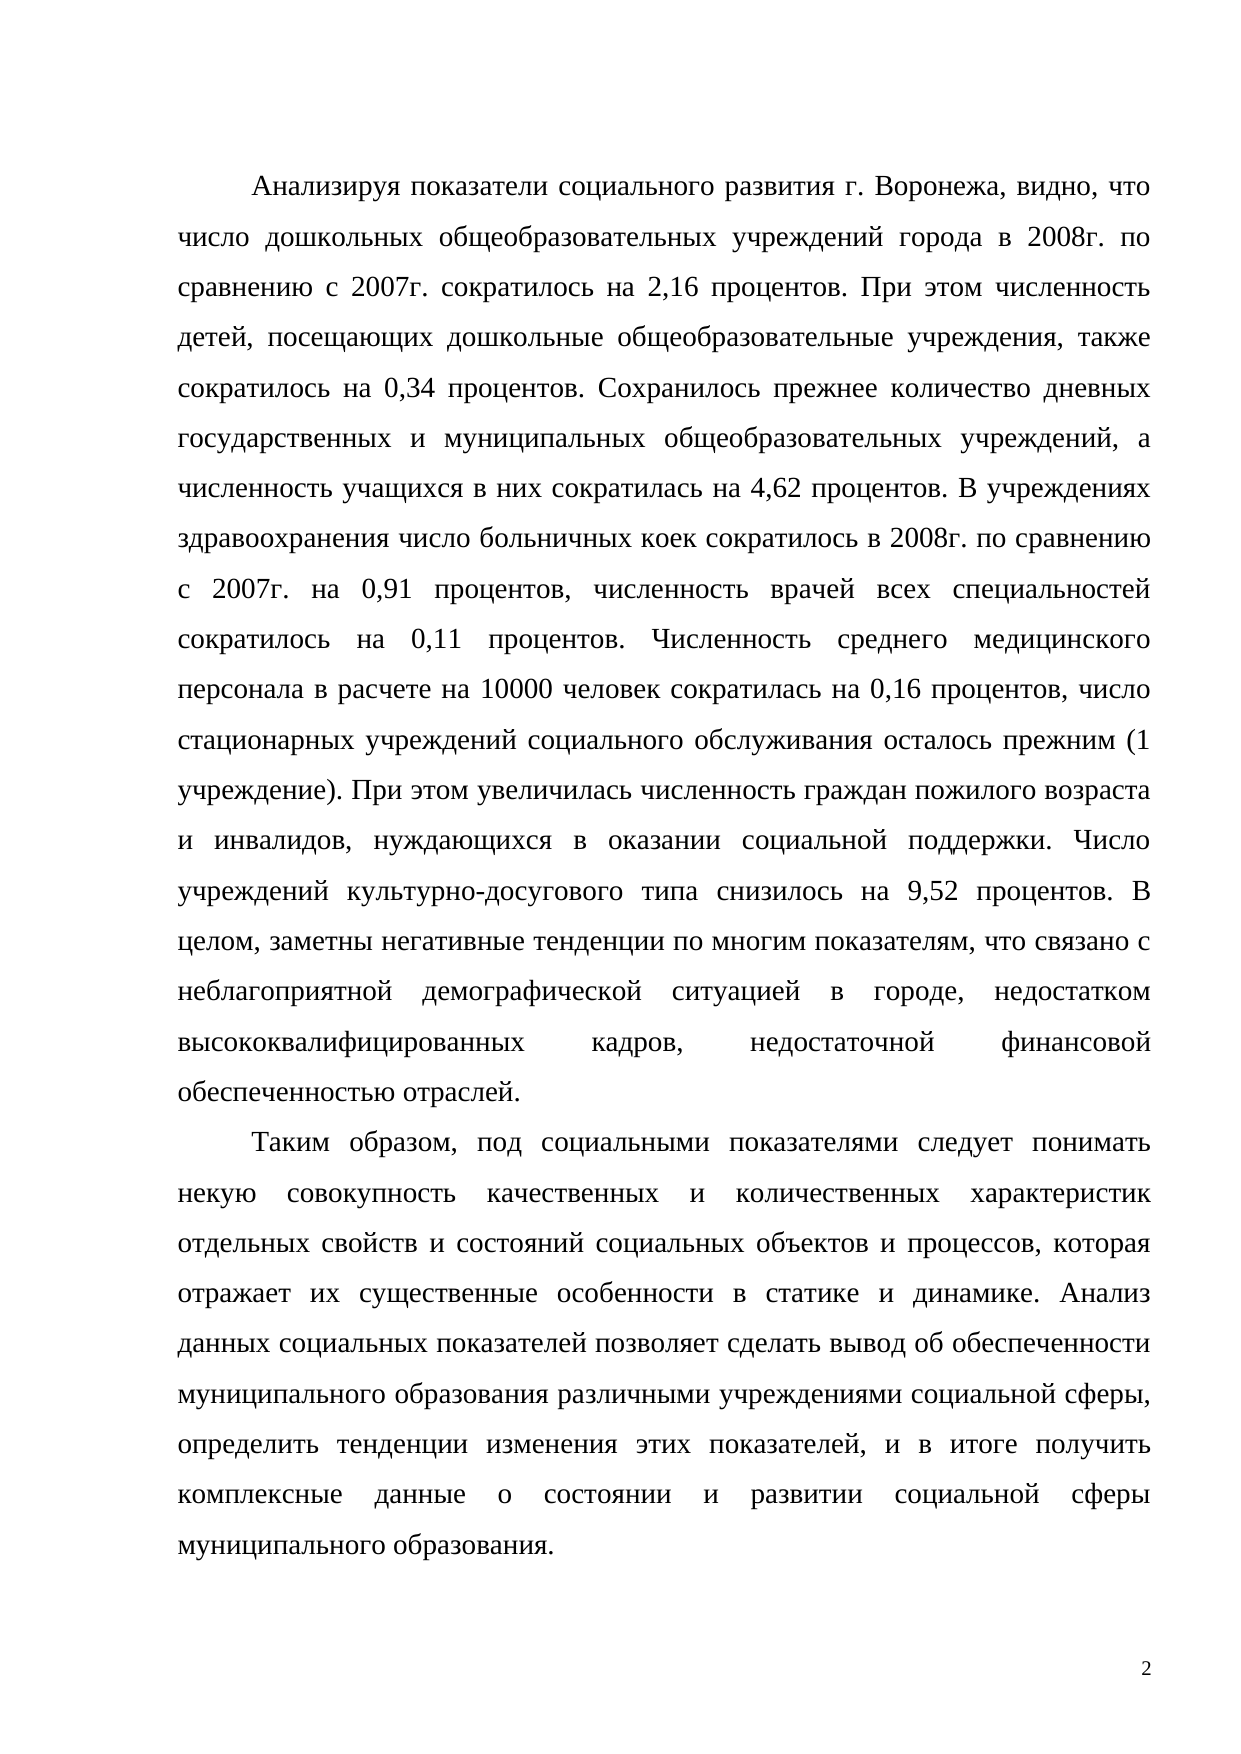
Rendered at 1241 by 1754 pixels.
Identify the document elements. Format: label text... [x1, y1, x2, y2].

text Анализируя показатели социального развития г. Воронежа, видно, что число дошкольных общеобразовательных учреждений города в 2008г. по сравнению с 2007г. сократилось на 2,16 процентов. При этом численность детей, посещающих дошкольные общеобразовательные учреждения, также сократилось на 0,34 процентов. Сохранилось прежнее количество дневных государственных и муниципальных общеобразовательных учреждений, а численность учащихся в них сократилась на 4,62 процентов. В учреждениях здравоохранения число больничных коек сократилось в 2008г. по сравнению с 2007г. на 0,91 процентов, численность врачей всех специальностей сократилось на 0,11 процентов. Численность среднего медицинского персонала в расчете на 10000 человек сократилась на 0,16 процентов, число стационарных учреждений социального обслуживания осталось прежним (1 учреждение). При этом увеличилась численность граждан пожилого возраста и инвалидов, нуждающихся в оказании социальной поддержки. Число учреждений культурно-досугового типа снизилось на 9,52 процентов. В целом, заметны негативные тенденции по многим показателям, что связано с неблагоприятной демографической ситуацией в городе, недостатком высококвалифицированных кадров, недостаточной финансовой обеспеченностью отраслей. [177, 168, 1152, 1108]
text Таким образом, под социальными показателями следует понимать некую совокупность качественных и количественных характеристик отдельных свойств и состояний социальных объектов и процессов, которая отражает их существенные особенности в статике и динамике. Анализ данных социальных показателей позволяет сделать вывод об обеспеченности муниципального образования различными учреждениями социальной сферы, определить тенденции изменения этих показателей, и в итоге получить комплексные данные о состоянии и развитии социальной сферы муниципального образования. [177, 1124, 1152, 1560]
